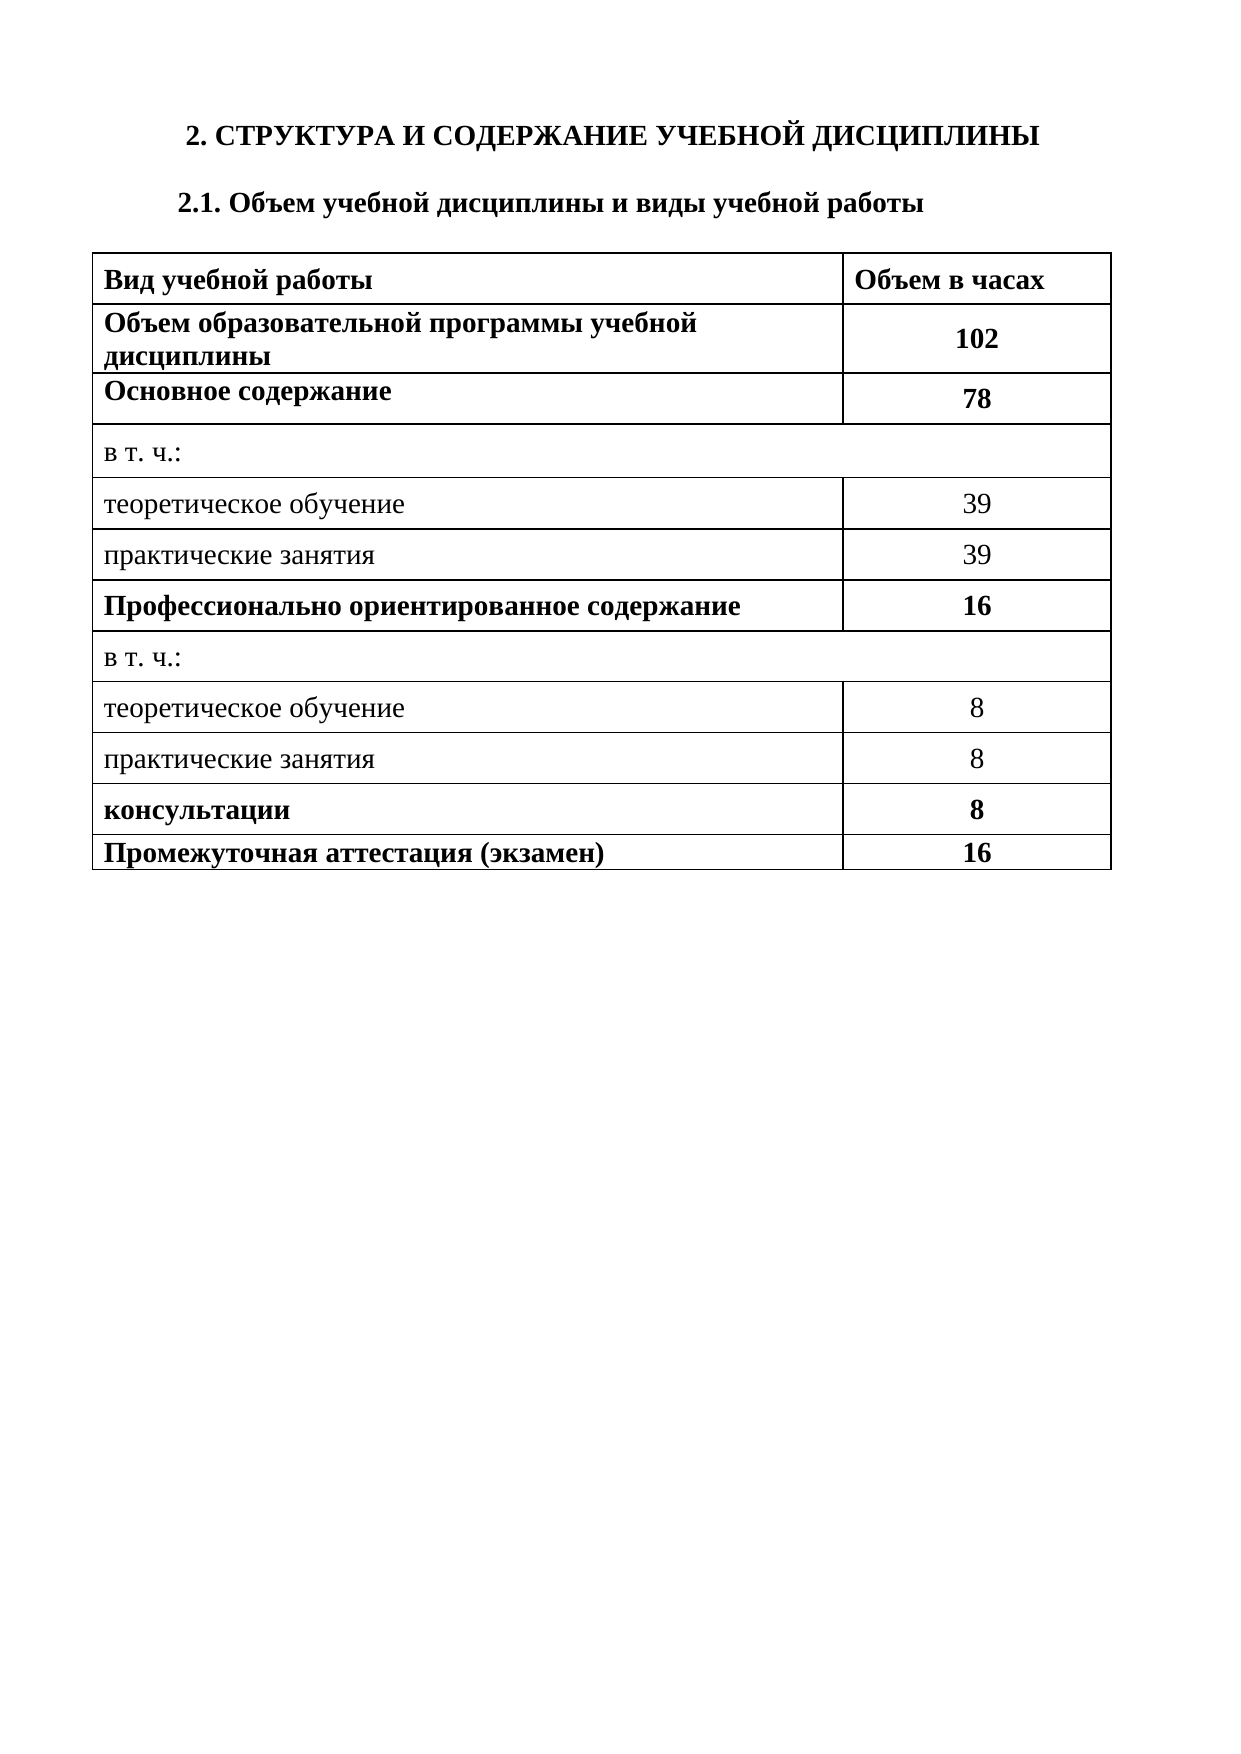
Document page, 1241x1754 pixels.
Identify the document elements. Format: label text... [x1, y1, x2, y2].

table_cell консультации [93, 784, 842, 834]
table_header Объем в часах [844, 254, 1110, 303]
table_cell 102 [844, 305, 1110, 372]
table_cell теоретическое обучение [93, 478, 842, 528]
table_cell Объем образовательной программы учебной дисциплины [93, 305, 842, 372]
table_cell в т. ч.: [93, 632, 1110, 681]
table_cell теоретическое обучение [93, 682, 842, 732]
table_cell 8 [844, 733, 1110, 783]
table_cell 39 [844, 478, 1110, 528]
table_cell 16 [844, 581, 1110, 630]
table_cell 78 [844, 374, 1110, 423]
table_cell в т. ч.: [93, 425, 1110, 477]
table_cell практические занятия [93, 733, 842, 783]
table_cell Промежуточная аттестация (экзамен) [93, 835, 842, 869]
table_cell 16 [844, 835, 1110, 869]
text 2. СТРУКТУРА И СОДЕРЖАНИЕ УЧЕБНОЙ ДИСЦИПЛИНЫ [103, 118, 1122, 152]
table_cell 8 [844, 784, 1110, 834]
text 2.1. Объем учебной дисциплины и виды учебной работы [103, 185, 1122, 219]
table_header Вид учебной работы [93, 254, 842, 303]
table_cell практические занятия [93, 530, 842, 579]
table_cell 8 [844, 682, 1110, 732]
table_cell 39 [844, 530, 1110, 579]
table_cell Профессионально ориентированное содержание [93, 581, 842, 630]
table_cell Основное содержание [93, 374, 842, 423]
